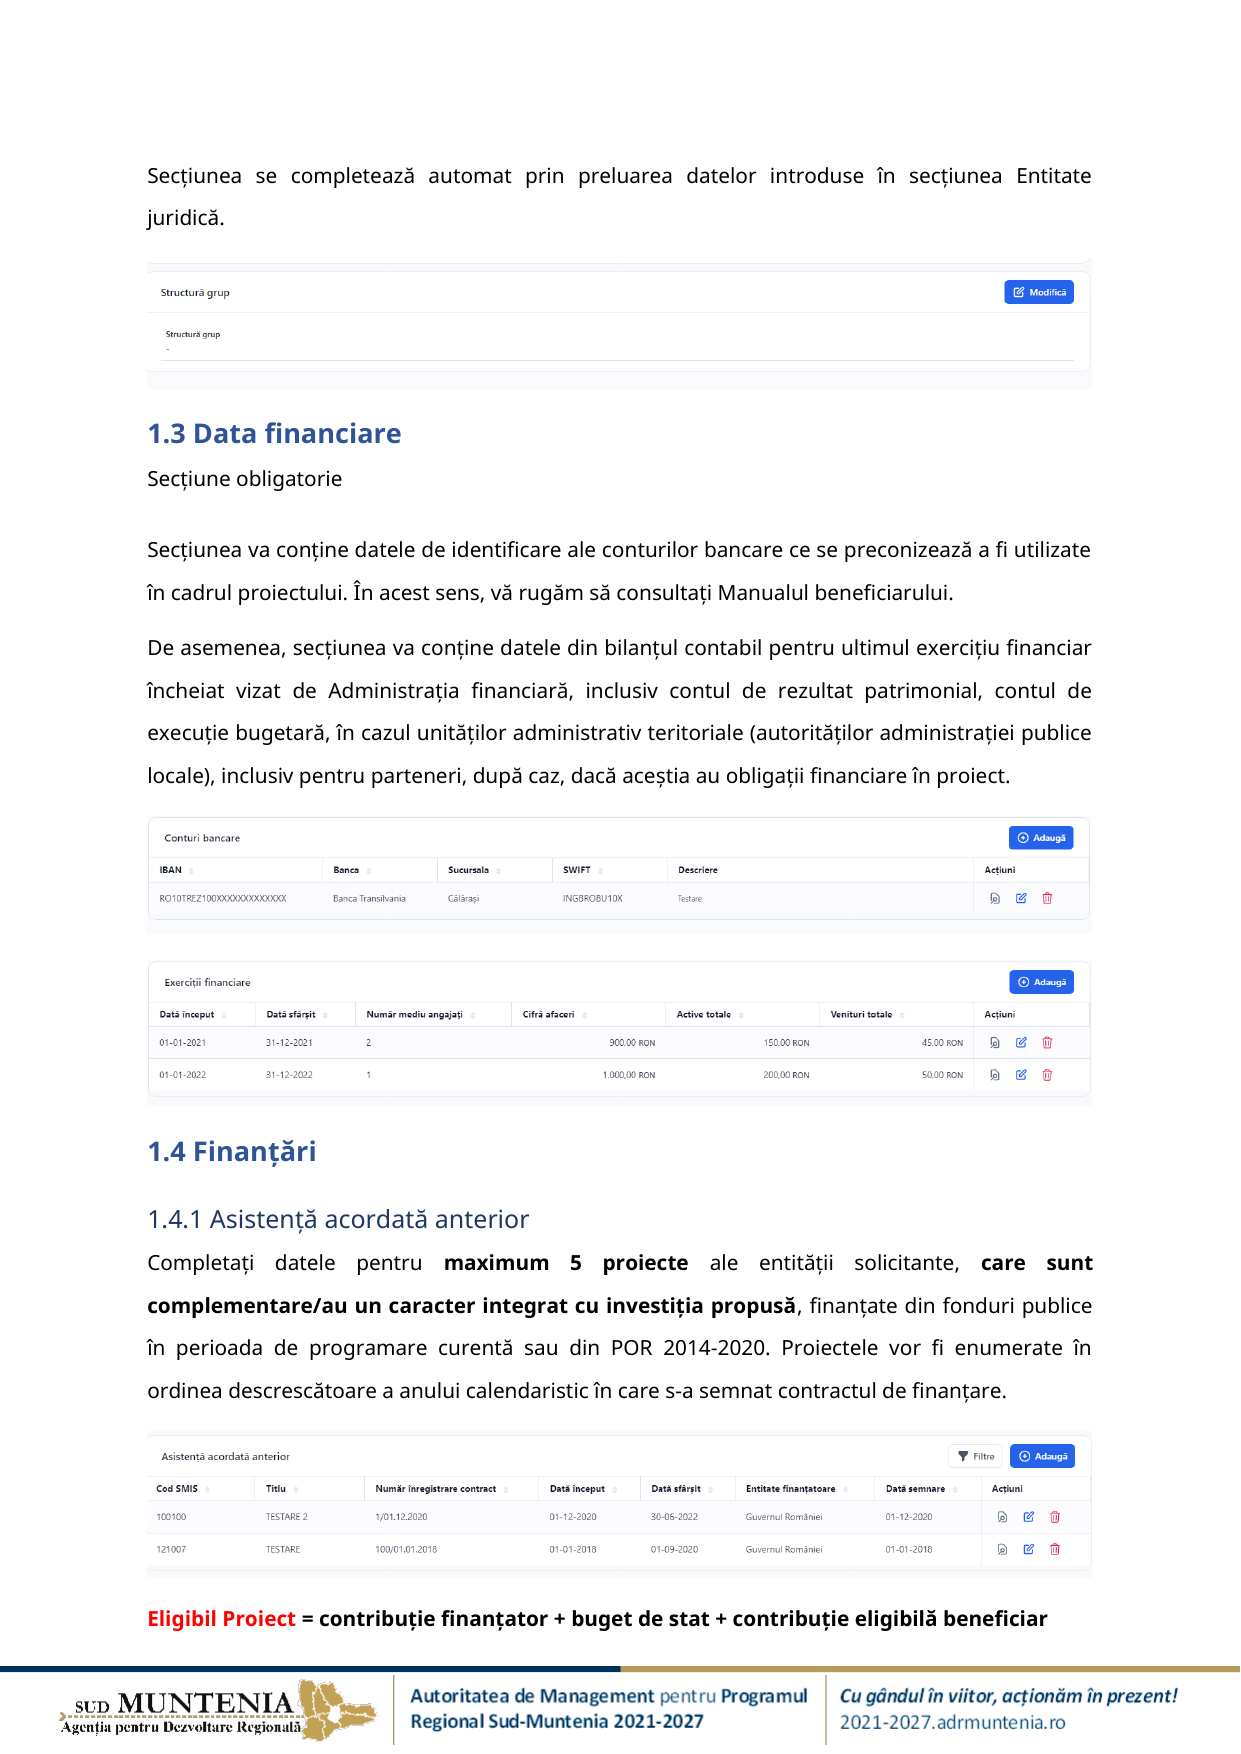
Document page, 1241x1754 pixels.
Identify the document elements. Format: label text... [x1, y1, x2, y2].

subtitle 1.4 Finanţări [147, 1132, 1093, 1169]
subtitle 1.4.1 Asistenţă acordată anterior [147, 1202, 1093, 1236]
text Completați datele pentru maximum 5 proiecte ale entității solicitante, care sunt complementare/au un caracter integrat cu investiția propusă, finanțate din fonduri publice în perioada de programare curentă sau din POR 2014-2020. Proiectele vor fi enumerate în ordinea descrescătoare a anului calendaristic în care s-a semnat contractul de finanțare. [147, 1248, 1093, 1404]
picture [147, 816, 1092, 934]
picture [147, 258, 1092, 389]
subtitle 1.3 Data financiare [147, 415, 1093, 452]
picture [0, 1666, 1241, 1746]
text Secțiunea se completează automat prin preluarea datelor introduse în secțiunea Entitate juridică. [147, 161, 1093, 232]
text Secțiune obligatorie [147, 464, 1093, 493]
text Eligibil Proiect = contribuție finanțator + buget de stat + contribuție eligibilă beneficiar [147, 1604, 1093, 1633]
picture [147, 960, 1092, 1106]
text Secțiunea va conține datele de identificare ale conturilor bancare ce se preconizează a fi utilizate în cadrul proiectului. În acest sens, vă rugăm să consultați Manualul beneficiarului. [147, 535, 1093, 606]
text De asemenea, secțiunea va conține datele din bilanțul contabil pentru ultimul exercițiu financiar încheiat vizat de Administrația financiară, inclusiv contul de rezultat patrimonial, contul de execuție bugetară, în cazul unităților administrativ teritoriale (autorităților administrației publice locale), inclusiv pentru parteneri, după caz, dacă aceștia au obligații financiare în proiect. [147, 633, 1093, 789]
picture [147, 1431, 1092, 1578]
